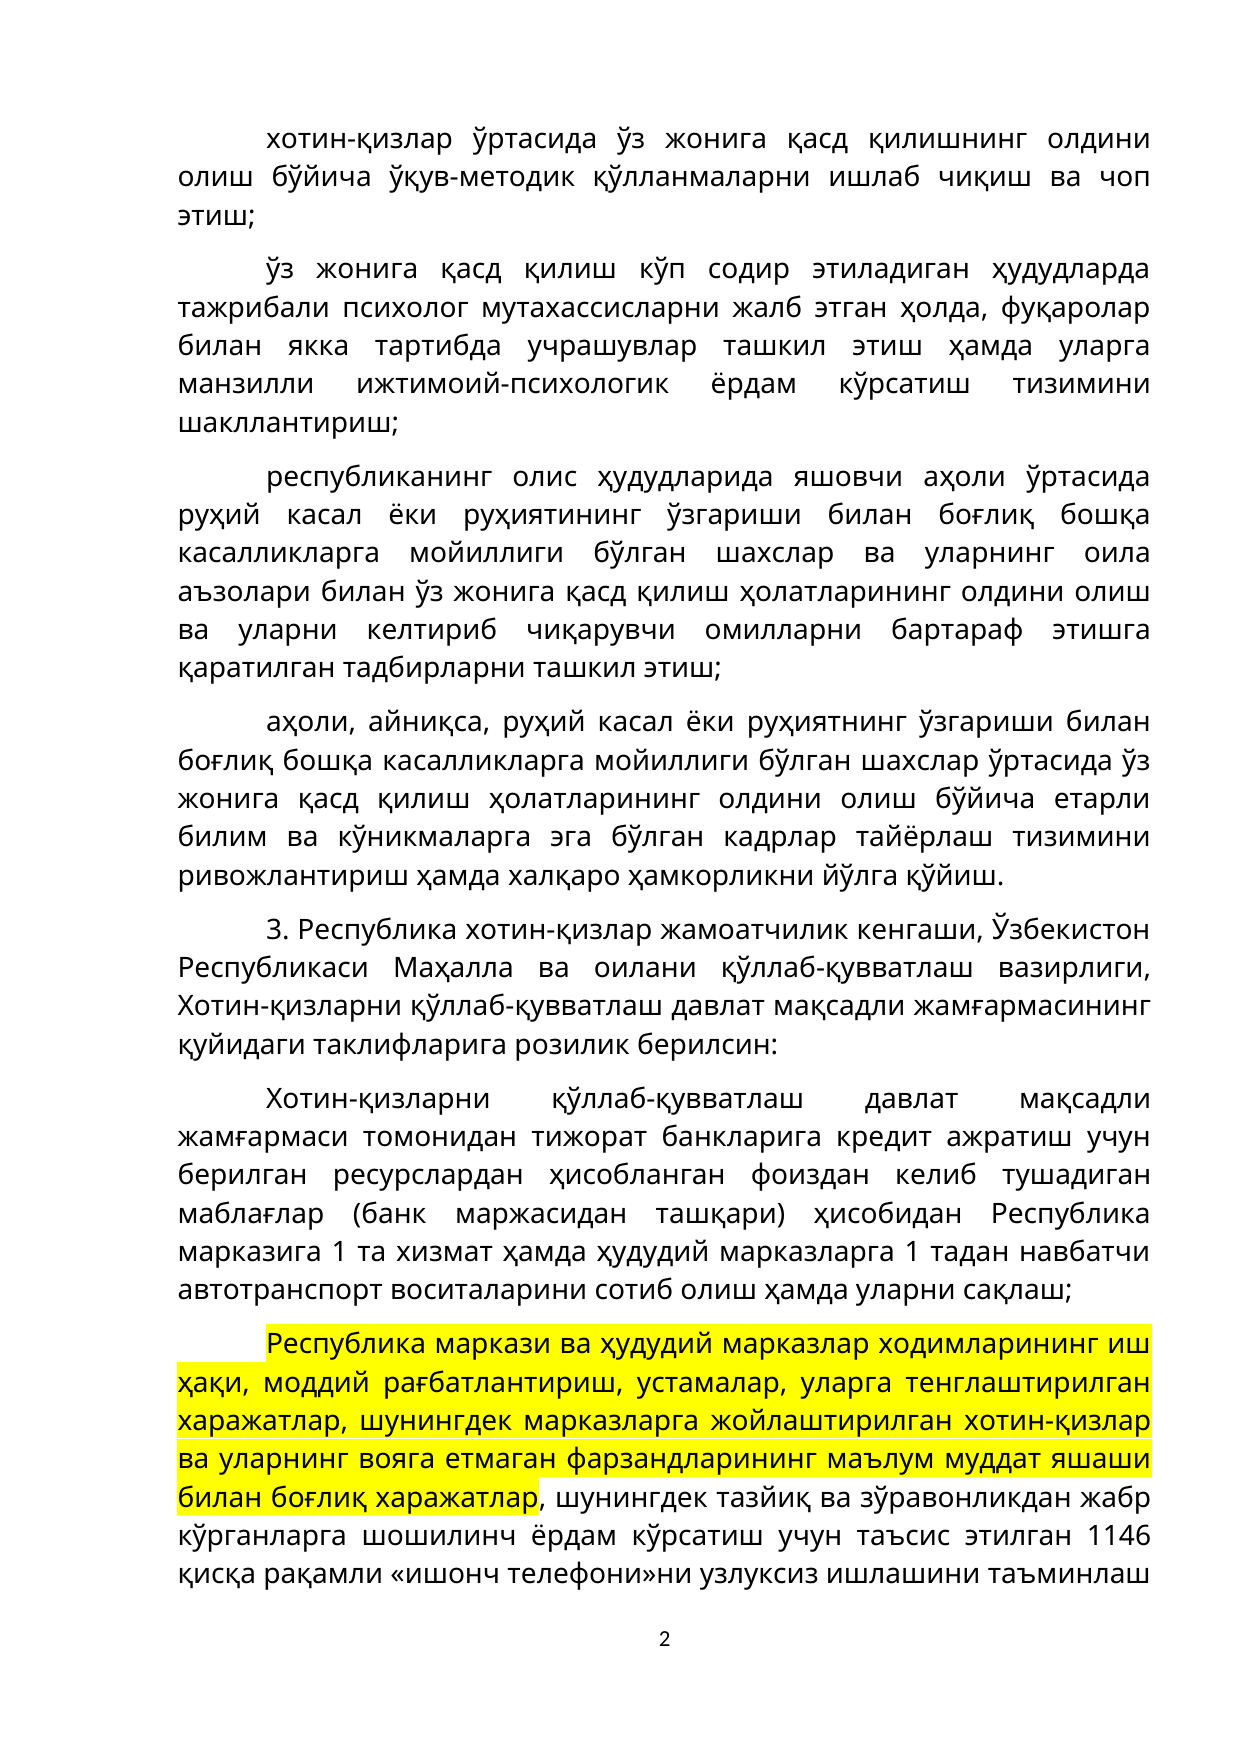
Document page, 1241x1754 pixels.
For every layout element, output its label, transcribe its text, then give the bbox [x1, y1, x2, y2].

text хотин-қизлар ўртасида ўз жонига қасд қилишнинг олдини олиш бўйича ўқув-методик қўлланмаларни ишлаб чиқиш ва чоп этиш; [177, 118, 1152, 233]
text аҳоли, айниқса, руҳий касал ёки руҳиятнинг ўзгариши билан боғлиқ бошқа касалликларга мойиллиги бўлган шахслар ўртасида ўз жонига қасд қилиш ҳолатларининг олдини олиш бўйича етарли билим ва кўникмаларга эга бўлган кадрлар тайёрлаш тизимини ривожлантириш ҳамда халқаро ҳамкорликни йўлга қўйиш. [177, 702, 1152, 893]
text Хотин-қизларни қўллаб-қувватлаш давлат мақсадли жамғармаси томонидан тижорат банкларига кредит ажратиш учун берилган ресурслардан ҳисобланган фоиздан келиб тушадиган маблағлар (банк маржасидан ташқари) ҳисобидан Республика марказига 1 та хизмат ҳамда ҳудудий марказларга 1 тадан навбатчи автотранспорт воситаларини сотиб олиш ҳамда уларни сақлаш; [177, 1078, 1152, 1308]
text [177, 1477, 1152, 1592]
text 3. Республика хотин-қизлар жамоатчилик кенгаши, Ўзбекистон Республикаси Маҳалла ва оилани қўллаб-қувватлаш вазирлиги, Хотин-қизларни қўллаб-қувватлаш давлат мақсадли жамғармасининг қуйидаги таклифларига розилик берилсин: [177, 909, 1152, 1062]
text республиканинг олис ҳудудларида яшовчи аҳоли ўртасида руҳий касал ёки руҳиятининг ўзгариши билан боғлиқ бошқа касалликларга мойиллиги бўлган шахслар ва уларнинг оила аъзолари билан ўз жонига қасд қилиш ҳолатларининг олдини олиш ва уларни келтириб чиқарувчи омилларни бартараф этишга қаратилган тадбирларни ташкил этиш; [177, 456, 1152, 686]
text ўз жонига қасд қилиш кўп содир этиладиган ҳудудларда тажрибали психолог мутахассисларни жалб этган ҳолда, фуқаролар билан якка тартибда учрашувлар ташкил этиш ҳамда уларга манзилли ижтимоий-психологик ёрдам кўрсатиш тизимини шакллантириш; [177, 249, 1152, 440]
